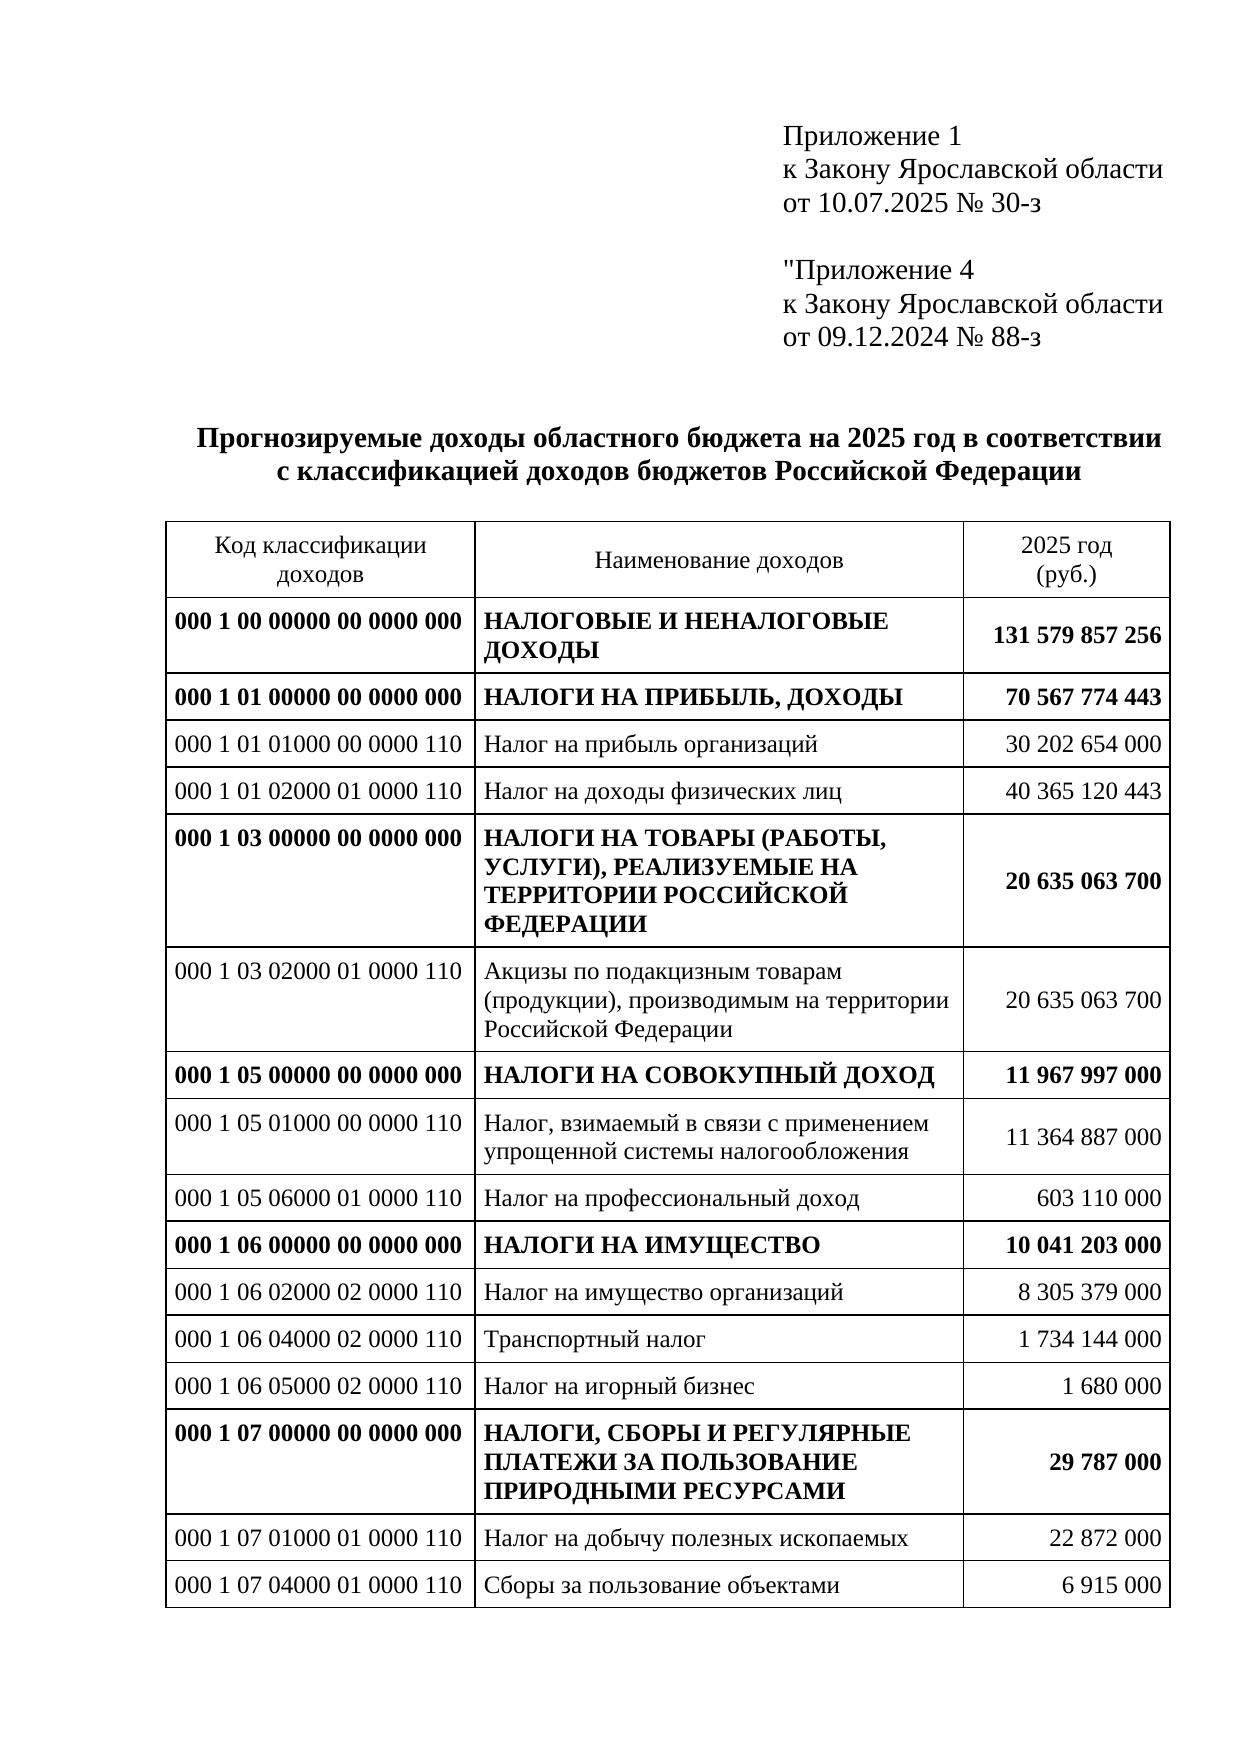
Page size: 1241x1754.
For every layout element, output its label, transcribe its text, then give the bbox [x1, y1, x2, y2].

table_cell 000 1 01 01000 00 0000 110 [167, 721, 474, 766]
table_cell 30 202 654 000 [964, 721, 1169, 766]
table_cell 29 787 000 [964, 1410, 1169, 1513]
table_cell НАЛОГИ НА СОВОКУПНЫЙ ДОХОД [476, 1052, 963, 1098]
table_cell 000 1 01 00000 00 0000 000 [167, 674, 474, 719]
table_cell Налог на добычу полезных ископаемых [476, 1515, 963, 1560]
table_cell 131 579 857 256 [964, 598, 1169, 672]
table_cell НАЛОГОВЫЕ И НЕНАЛОГОВЫЕ ДОХОДЫ [476, 598, 963, 672]
table_cell 000 1 03 00000 00 0000 000 [167, 815, 474, 946]
table_cell Налог на игорный бизнес [476, 1363, 963, 1408]
table_header Наименование доходов [476, 522, 963, 596]
table_cell 000 1 05 01000 00 0000 110 [167, 1099, 474, 1173]
text "Приложение 4 [783, 252, 1181, 286]
table_cell Налог, взимаемый в связи с применением упрощенной системы налогообложения [476, 1099, 963, 1173]
table_cell 6 915 000 [964, 1561, 1169, 1607]
text Прогнозируемые доходы областного бюджета на 2025 год в соответствии [177, 420, 1181, 453]
table_cell 000 1 05 00000 00 0000 000 [167, 1052, 474, 1098]
table_cell 20 635 063 700 [964, 948, 1169, 1051]
table_cell Налог на доходы физических лиц [476, 768, 963, 813]
text к Закону Ярославской области [783, 286, 1181, 319]
table_cell 20 635 063 700 [964, 815, 1169, 946]
table_cell 1 680 000 [964, 1363, 1169, 1408]
table_cell 603 110 000 [964, 1175, 1169, 1220]
table_cell Налог на прибыль организаций [476, 721, 963, 766]
table_cell 11 967 997 000 [964, 1052, 1169, 1098]
table_cell Налог на имущество организаций [476, 1269, 963, 1314]
text к Закону Ярославской области [783, 152, 1181, 185]
table_cell НАЛОГИ, СБОРЫ И РЕГУЛЯРНЫЕ ПЛАТЕЖИ ЗА ПОЛЬЗОВАНИЕ ПРИРОДНЫМИ РЕСУРСАМИ [476, 1410, 963, 1513]
table_cell 1 734 144 000 [964, 1316, 1169, 1361]
table_cell 40 365 120 443 [964, 768, 1169, 813]
text с классификацией доходов бюджетов Российской Федерации [177, 453, 1181, 487]
table_cell 000 1 01 02000 01 0000 110 [167, 768, 474, 813]
table_cell 000 1 05 06000 01 0000 110 [167, 1175, 474, 1220]
table_header Код классификации доходов [167, 522, 474, 596]
table_cell 10 041 203 000 [964, 1222, 1169, 1267]
table_cell 000 1 00 00000 00 0000 000 [167, 598, 474, 672]
text Приложение 1 [783, 118, 1181, 152]
table_cell 22 872 000 [964, 1515, 1169, 1560]
text от 10.07.2025 № 30-з [783, 185, 1181, 219]
table_cell 000 1 06 02000 02 0000 110 [167, 1269, 474, 1314]
table_cell Акцизы по подакцизным товарам (продукции), производимым на территории Российской Федерации [476, 948, 963, 1051]
table_cell НАЛОГИ НА ТОВАРЫ (РАБОТЫ, УСЛУГИ), РЕАЛИЗУЕМЫЕ НА ТЕРРИТОРИИ РОССИЙСКОЙ ФЕДЕРАЦИИ [476, 815, 963, 946]
table_cell 000 1 07 01000 01 0000 110 [167, 1515, 474, 1560]
table_cell НАЛОГИ НА ПРИБЫЛЬ, ДОХОДЫ [476, 674, 963, 719]
table_cell 000 1 06 04000 02 0000 110 [167, 1316, 474, 1361]
table_cell Транспортный налог [476, 1316, 963, 1361]
table_cell 11 364 887 000 [964, 1099, 1169, 1173]
table_cell 000 1 07 04000 01 0000 110 [167, 1561, 474, 1607]
table_cell Налог на профессиональный доход [476, 1175, 963, 1220]
table_cell 000 1 03 02000 01 0000 110 [167, 948, 474, 1051]
table_cell 000 1 07 00000 00 0000 000 [167, 1410, 474, 1513]
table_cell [476, 1561, 963, 1607]
table_cell НАЛОГИ НА ИМУЩЕСТВО [476, 1222, 963, 1267]
text от 09.12.2024 № 88-з [783, 319, 1181, 353]
table_cell 000 1 06 00000 00 0000 000 [167, 1222, 474, 1267]
table_cell 8 305 379 000 [964, 1269, 1169, 1314]
table_cell 000 1 06 05000 02 0000 110 [167, 1363, 474, 1408]
table_header 2025 год (руб.) [964, 522, 1169, 596]
table_cell 70 567 774 443 [964, 674, 1169, 719]
